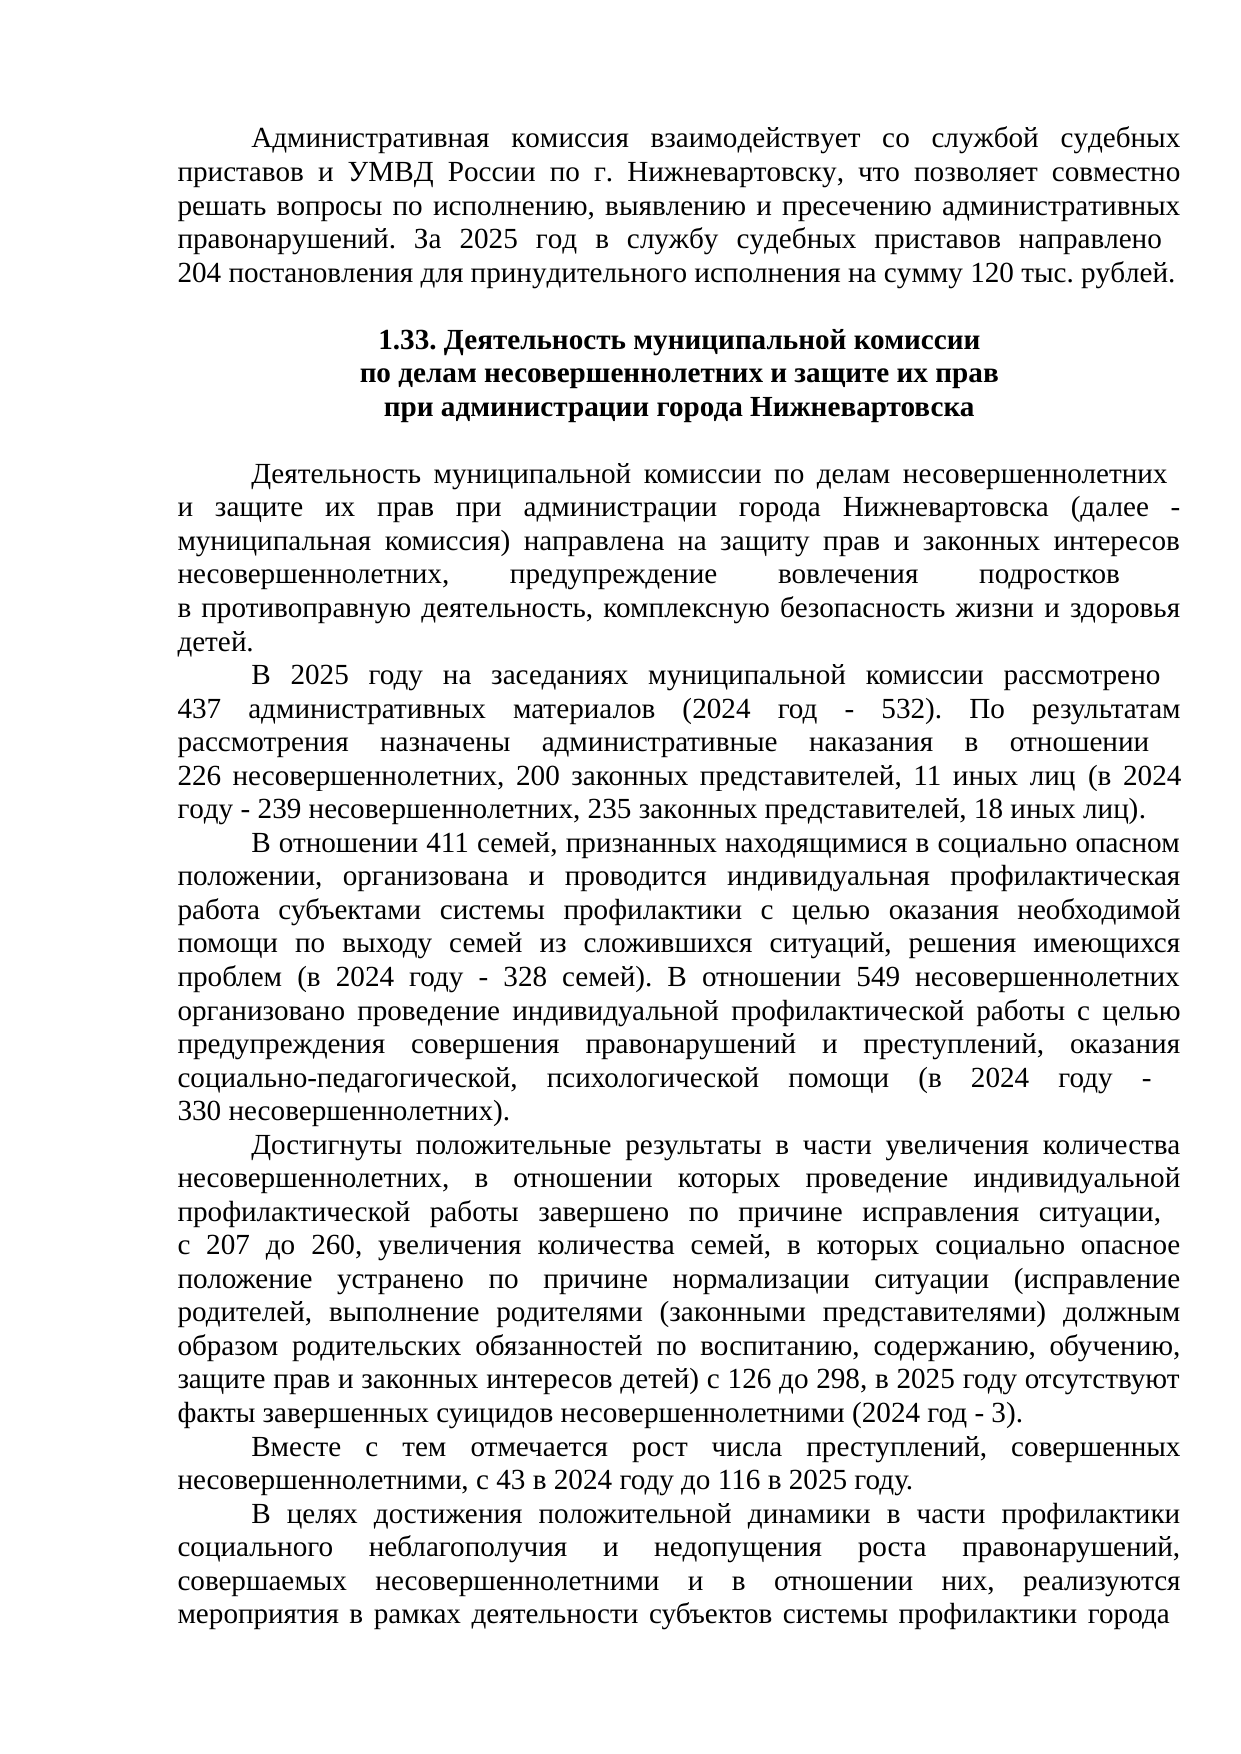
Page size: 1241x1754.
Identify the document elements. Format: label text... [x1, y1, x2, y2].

text Достигнуты положительные результаты в части увеличения количества несовершеннолетних, в отношении которых проведение индивидуальной профилактической работы завершено по причине исправления ситуации, с 207 до 260, увеличения количества семей, в которых социально опасное положение устранено по причине нормализации ситуации (исправление родителей, выполнение родителями (законными представителями) должным образом родительских обязанностей по воспитанию, содержанию, обучению, защите прав и законных интересов детей) с 126 до 298, в 2025 году отсутствуют факты завершенных суицидов несовершеннолетними (2024 год - 3). [177, 1127, 1181, 1429]
text Вместе с тем отмечается рост числа преступлений, совершенных несовершеннолетними, с 43 в 2024 году до 116 в 2025 году. [177, 1429, 1181, 1496]
text 1.33. Деятельность муниципальной комиссии по делам несовершеннолетних и защите их прав при администрации города Нижневартовска [177, 322, 1181, 422]
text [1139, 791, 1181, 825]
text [177, 1496, 1181, 1630]
text Административная комиссия взаимодействует со службой судебных приставов и УМВД России по г. Нижневартовску, что позволяет совместно решать вопросы по исполнению, выявлению и пресечению административных правонарушений. За 2025 год в службу судебных приставов направлено 204 постановления для принудительного исполнения на сумму 120 тыс. рублей. [177, 121, 1181, 288]
text Деятельность муниципальной комиссии по делам несовершеннолетних и защите их прав при администрации города Нижневартовска (далее - муниципальная комиссия) направлена на защиту прав и законных интересов несовершеннолетних, предупреждение вовлечения подростков в противоправную деятельность, комплексную безопасность жизни и здоровья детей. [177, 456, 1181, 657]
text В отношении 411 семей, признанных находящимися в социально опасном положении, организована и проводится индивидуальная профилактическая работа субъектами системы профилактики с целью оказания необходимой помощи по выходу семей из сложившихся ситуаций, решения имеющихся проблем (в 2024 году - 328 семей). В отношении 549 несовершеннолетних организовано проведение индивидуальной профилактической работы с целью предупреждения совершения правонарушений и преступлений, оказания социально-педагогической, психологической помощи (в 2024 году - 330 несовершеннолетних). [177, 825, 1181, 1127]
text В 2025 году на заседаниях муниципальной комиссии рассмотрено 437 административных материалов (2024 год - 532). По результатам рассмотрения назначены административные наказания в отношении 226 несовершеннолетних, 200 законных представителей, 11 иных лиц (в 2024 году - 239 несовершеннолетних, 235 законных представителей, 18 иных лиц). [177, 657, 1181, 791]
